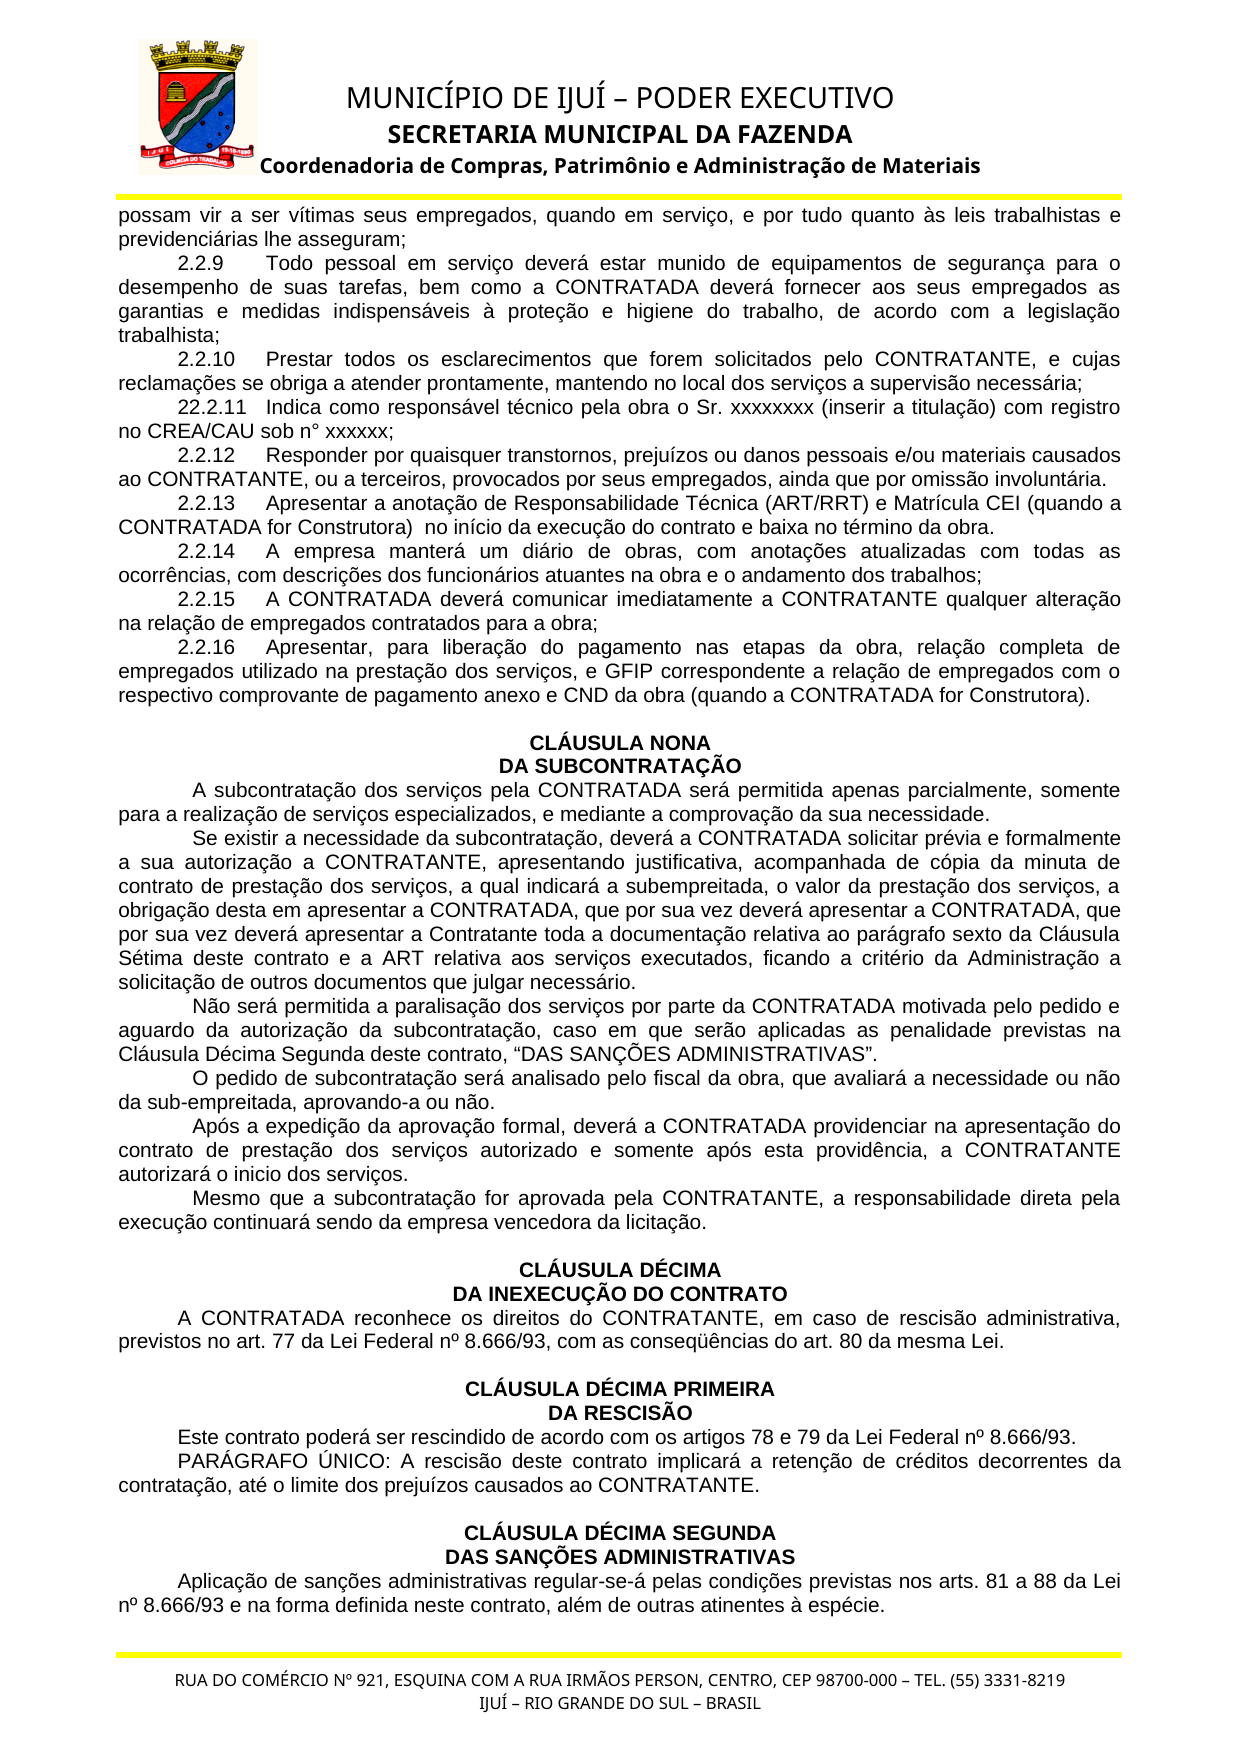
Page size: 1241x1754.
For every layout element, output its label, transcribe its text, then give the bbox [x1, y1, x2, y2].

text O pedido de subcontratação será analisado pelo fiscal da obra, que avaliará a necessidade ou não da sub-empreitada, aprovando-a ou não. [118, 1066, 1122, 1114]
text PARÁGRAFO ÚNICO: A rescisão deste contrato implicará a retenção de créditos decorrentes da contratação, até o limite dos prejuízos causados ao CONTRATANTE. [118, 1449, 1122, 1497]
text 2.2.12 Responder por quaisquer transtornos, prejuízos ou danos pessoais e/ou materiais causados ao CONTRATANTE, ou a terceiros, provocados por seus empregados, ainda que por omissão involuntária. [118, 443, 1122, 491]
text Aplicação de sanções administrativas regular-se-á pelas condições previstas nos arts. 81 a 88 da Lei nº 8.666/93 e na forma definida neste contrato, além de outras atinentes à espécie. [118, 1569, 1122, 1617]
text CLÁUSULA NONA [118, 730, 1122, 754]
text DA INEXECUÇÃO DO CONTRATO [118, 1281, 1122, 1305]
text Mesmo que a subcontratação for aprovada pela CONTRATANTE, a responsabilidade direta pela execução continuará sendo da empresa vencedora da licitação. [118, 1186, 1122, 1233]
text Se existir a necessidade da subcontratação, deverá a CONTRATADA solicitar prévia e formalmente a sua autorização a CONTRATANTE, apresentando justificativa, acompanhada de cópia da minuta de contrato de prestação dos serviços, a qual indicará a subempreitada, o valor da prestação dos serviços, a obrigação desta em apresentar a CONTRATADA, que por sua vez deverá apresentar a CONTRATADA, que por sua vez deverá apresentar a Contratante toda a documentação relativa ao parágrafo sexto da Cláusula Sétima deste contrato e a ART relativa aos serviços executados, ficando a critério da Administração a solicitação de outros documentos que julgar necessário. [118, 826, 1122, 994]
text 2.2.16 Apresentar, para liberação do pagamento nas etapas da obra, relação completa de empregados utilizado na prestação dos serviços, e GFIP correspondente a relação de empregados com o respectivo comprovante de pagamento anexo e CND da obra (quando a CONTRATADA for Construtora). [118, 634, 1122, 706]
text 22.2.11 Indica como responsável técnico pela obra o Sr. xxxxxxxx (inserir a titulação) com registro no CREA/CAU sob n° xxxxxx; [118, 395, 1122, 443]
text 2.2.15 A CONTRATADA deverá comunicar imediatamente a CONTRATANTE qualquer alteração na relação de empregados contratados para a obra; [118, 587, 1122, 634]
text CLÁUSULA DÉCIMA SEGUNDA [118, 1521, 1122, 1545]
text 2.2.9 Todo pessoal em serviço deverá estar munido de equipamentos de segurança para o desempenho de suas tarefas, bem como a CONTRATADA deverá fornecer aos seus empregados as garantias e medidas indispensáveis à proteção e higiene do trabalho, de acordo com a legislação trabalhista; [118, 251, 1122, 347]
text 2.2.14 A empresa manterá um diário de obras, com anotações atualizadas com todas as ocorrências, com descrições dos funcionários atuantes na obra e o andamento dos trabalhos; [118, 539, 1122, 587]
text CLÁUSULA DÉCIMA [118, 1257, 1122, 1281]
text Não será permitida a paralisação dos serviços por parte da CONTRATADA motivada pelo pedido e aguardo da autorização da subcontratação, caso em que serão aplicadas as penalidade previstas na Cláusula Décima Segunda deste contrato, “DAS SANÇÕES ADMINISTRATIVAS”. [118, 994, 1122, 1066]
text A CONTRATADA reconhece os direitos do CONTRATANTE, em caso de rescisão administrativa, previstos no art. 77 da Lei Federal nº 8.666/93, com as conseqüências do art. 80 da mesma Lei. [118, 1305, 1122, 1353]
text 2.2.13 Apresentar a anotação de Responsabilidade Técnica (ART/RRT) e Matrícula CEI (quando a CONTRATADA for Construtora) no início da execução do contrato e baixa no término da obra. [118, 491, 1122, 539]
text 2.2.10 Prestar todos os esclarecimentos que forem solicitados pelo CONTRATANTE, e cujas reclamações se obriga a atender prontamente, mantendo no local dos serviços a supervisão necessária; [118, 347, 1122, 395]
picture [138, 39, 258, 175]
text Após a expedição da aprovação formal, deverá a CONTRATADA providenciar na apresentação do contrato de prestação dos serviços autorizado e somente após esta providência, a CONTRATANTE autorizará o inicio dos serviços. [118, 1114, 1122, 1186]
text Este contrato poderá ser rescindido de acordo com os artigos 78 e 79 da Lei Federal nº 8.666/93. [118, 1425, 1122, 1449]
text DA RESCISÃO [118, 1401, 1122, 1425]
text CLÁUSULA DÉCIMA PRIMEIRA [118, 1377, 1122, 1401]
text DAS SANÇÕES ADMINISTRATIVAS [118, 1545, 1122, 1569]
text DA SUBCONTRATAÇÃO [118, 754, 1122, 778]
text A subcontratação dos serviços pela CONTRATADA será permitida apenas parcialmente, somente para a realização de serviços especializados, e mediante a comprovação da sua necessidade. [118, 778, 1122, 826]
